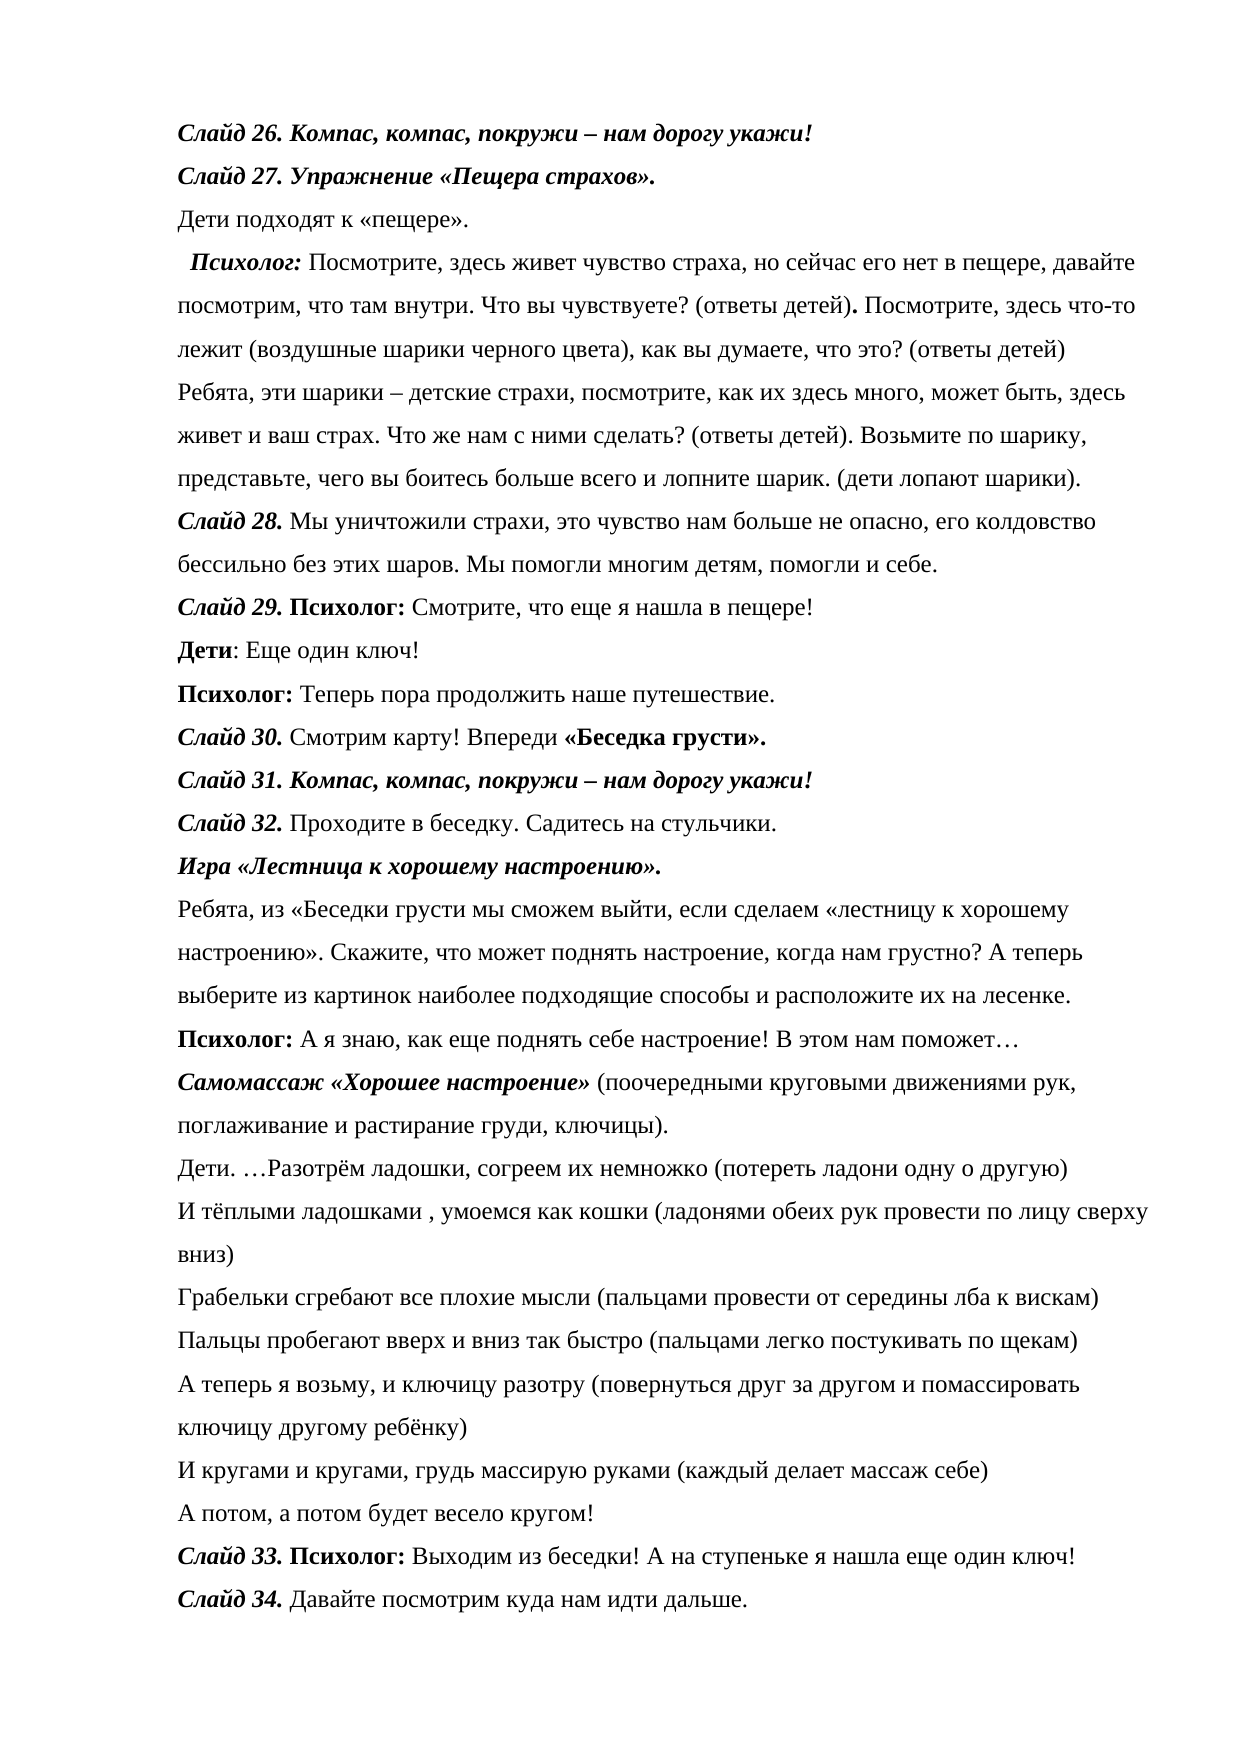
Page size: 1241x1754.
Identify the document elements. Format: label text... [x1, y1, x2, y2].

text Дети подходят к «пещере». [177, 204, 1152, 233]
text Игра «Лестница к хорошему настроению». [177, 851, 1152, 880]
text Слайд 31. Компас, компас, покружи – нам дорогу укажи! [177, 765, 1152, 794]
text Слайд 32. Проходите в беседку. Садитесь на стульчики. [177, 808, 1152, 837]
text Слайд 26. Компас, компас, покружи – нам дорогу укажи! [177, 118, 1152, 147]
text Ребята, эти шарики – детские страхи, посмотрите, как их здесь много, может быть, здесь живет и ваш страх. Что же нам с ними сделать? (ответы детей). Возьмите по шарику, представьте, чего вы боитесь больше всего и лопните шарик. (дети лопают шарики). [177, 377, 1152, 492]
text Слайд 30. Смотрим карту! Впереди «Беседка грусти». [177, 722, 1152, 751]
text Ребята, из «Беседки грусти мы сможем выйти, если сделаем «лестницу к хорошему настроению». Скажите, что может поднять настроение, когда нам грустно? А теперь выберите из картинок наиболее подходящие способы и расположите их на лесенке. [177, 894, 1152, 1009]
text Психолог: Посмотрите, здесь живет чувство страха, но сейчас его нет в пещере, давайте посмотрим, что там внутри. Что вы чувствуете? (ответы детей). Посмотрите, здесь что-то лежит (воздушные шарики черного цвета), как вы думаете, что это? (ответы детей) [177, 247, 1152, 362]
text Слайд 33. Психолог: Выходим из беседки! А на ступеньке я нашла еще один ключ! [177, 1541, 1152, 1570]
text Слайд 29. Психолог: Смотрите, что еще я нашла в пещере! [177, 592, 1152, 621]
text Самомассаж «Хорошее настроение» (поочередными круговыми движениями рук, поглаживание и растирание груди, ключицы). Дети. …Разотрём ладошки, согреем их немножко (потереть ладони одну о другую) И тёплыми ладошками , умоемся как кошки (ладонями обеих рук провести по лицу сверху вниз) Грабельки сгребают все плохие мысли (пальцами провести от середины лба к вискам) Пальцы пробегают вверх и вниз так быстро (пальцами легко постукивать по щекам) А теперь я возьму, и ключицу разотру (повернуться друг за другом и помассировать ключицу другому ребёнку) И кругами и кругами, грудь массирую руками (каждый делает массаж себе) А потом, а потом будет весело кругом! [177, 1067, 1152, 1527]
text Дети: Еще один ключ! [177, 636, 1152, 664]
text Слайд 27. Упражнение «Пещера страхов». [177, 161, 1152, 190]
text Психолог: А я знаю, как еще поднять себе настроение! В этом нам поможет… [177, 1024, 1152, 1052]
text Психолог: Теперь пора продолжить наше путешествие. [177, 679, 1152, 707]
text Слайд 34. Давайте посмотрим куда нам идти дальше. [177, 1584, 1152, 1613]
text Слайд 28. Мы уничтожили страхи, это чувство нам больше не опасно, его колдовство бессильно без этих шаров. Мы помогли многим детям, помогли и себе. [177, 506, 1152, 578]
